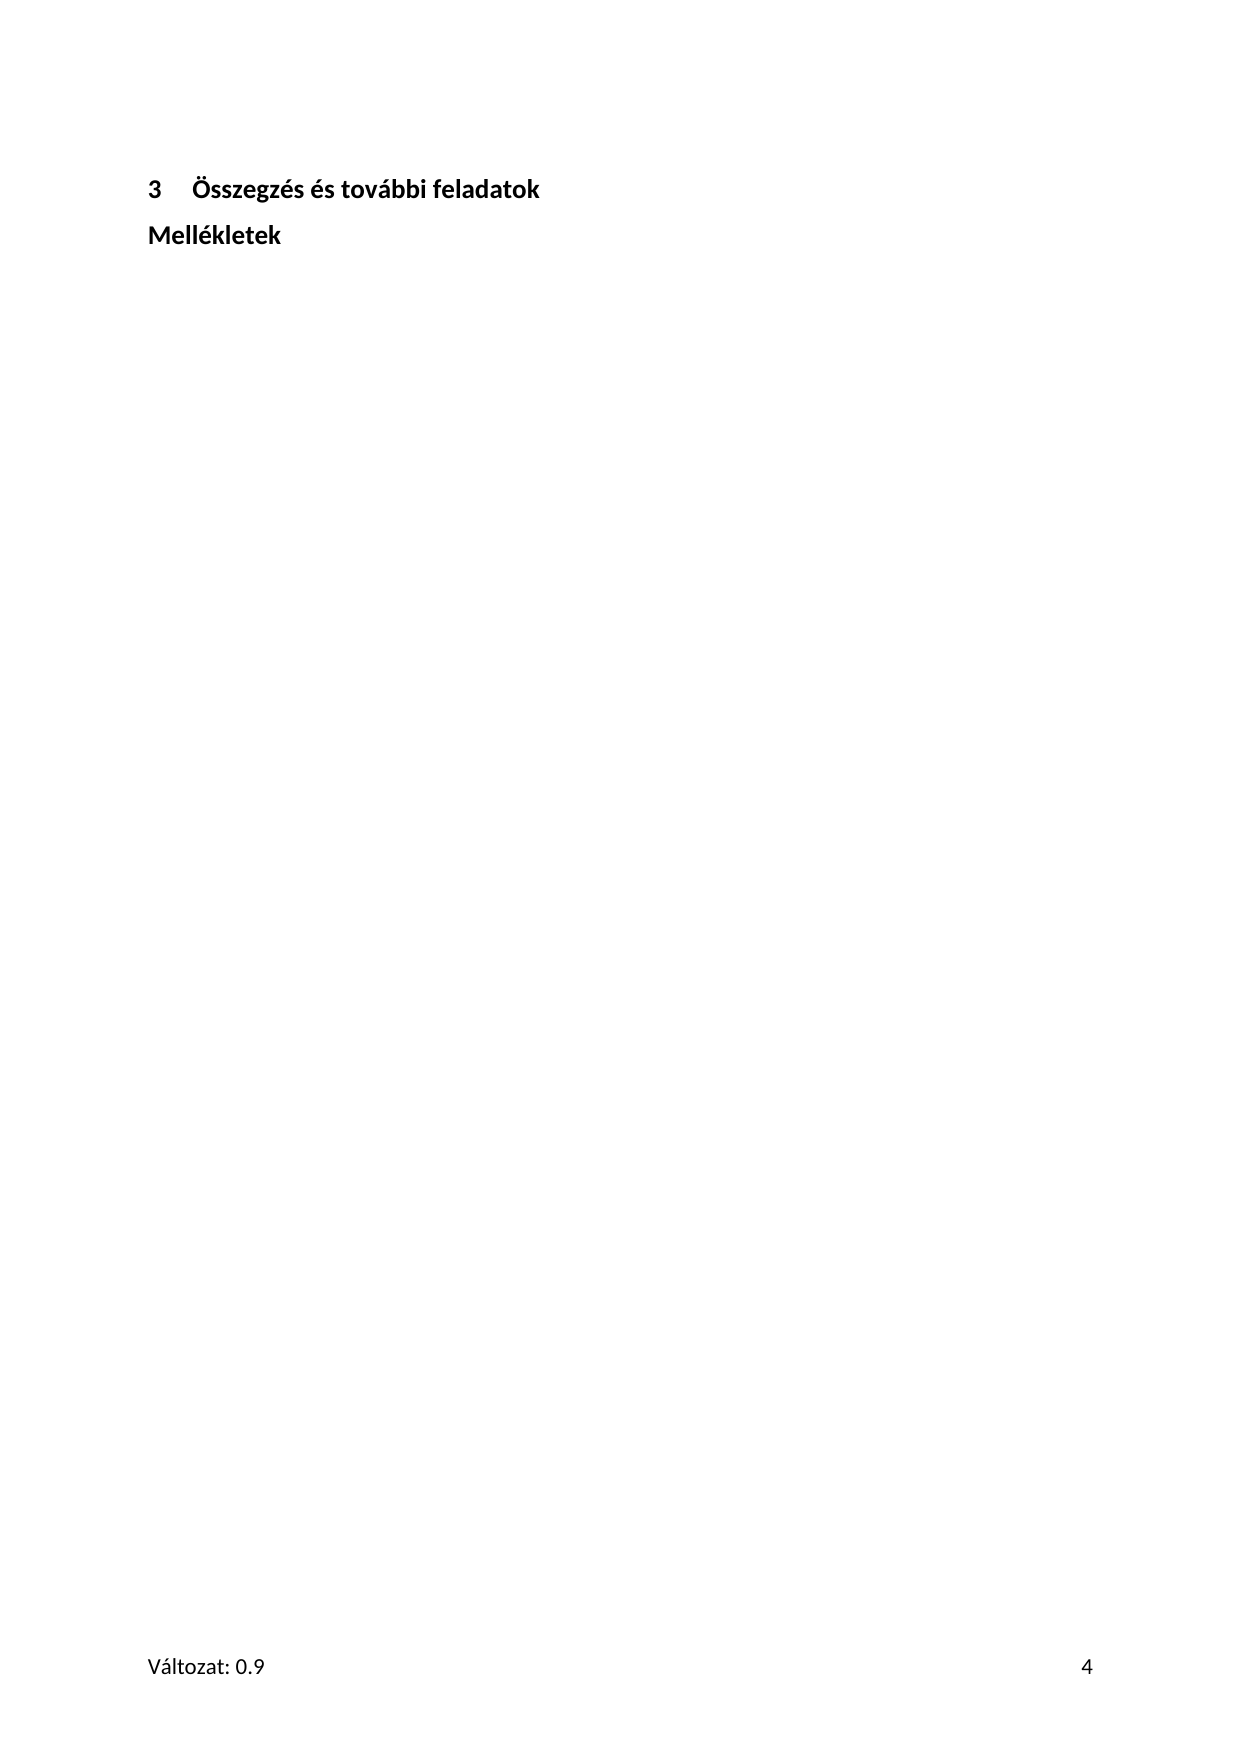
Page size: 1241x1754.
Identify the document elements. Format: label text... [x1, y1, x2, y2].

subtitle Összegzés és további feladatok [148, 173, 1093, 206]
text Mellékletek [148, 218, 1093, 251]
